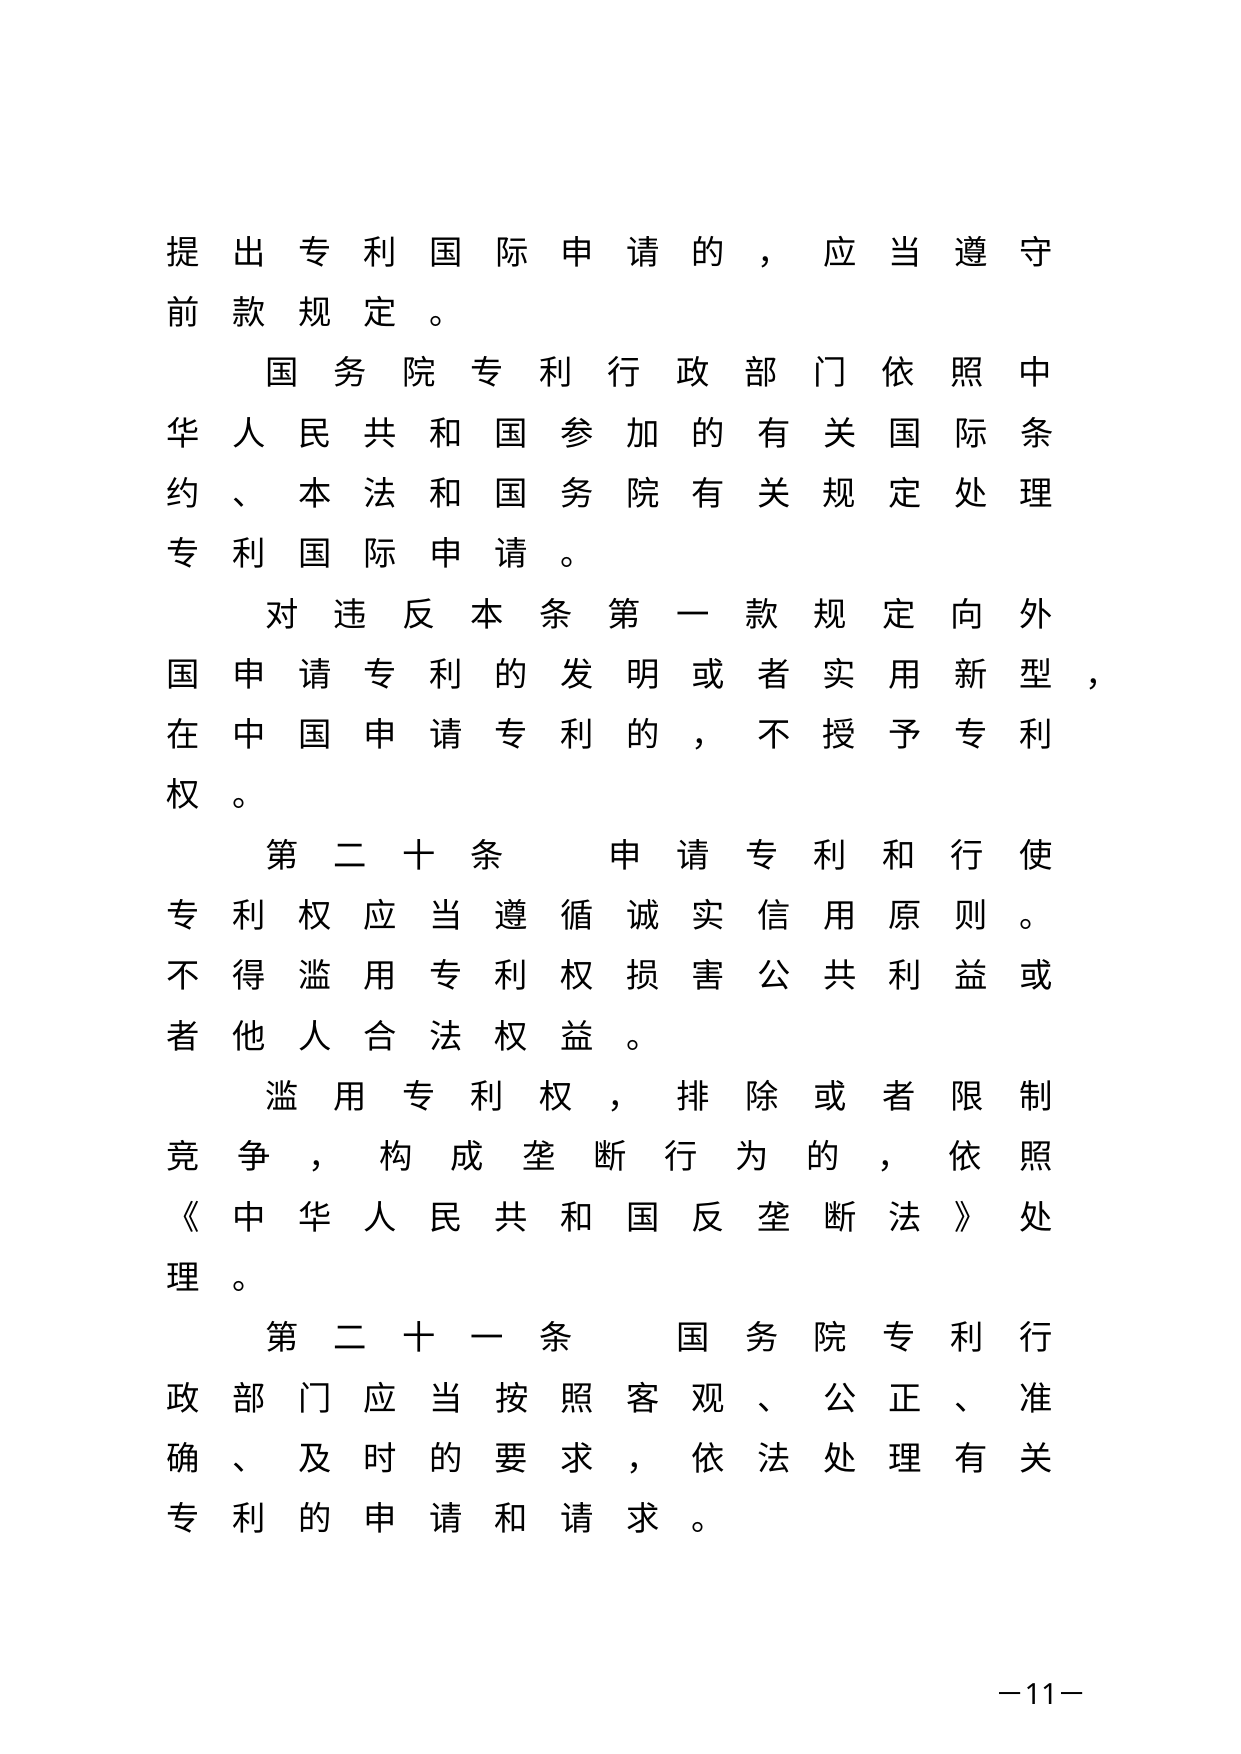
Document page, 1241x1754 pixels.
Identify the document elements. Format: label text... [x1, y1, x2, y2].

text 国务院专利行政部门依照中华人民共和国参加的有关国际条约、本法和国务院有关规定处理专利国际申请。 [167, 340, 1085, 581]
text 滥用专利权，排除或者限制竞争，构成垄断行为的，依照《中华人民共和国反垄断法》处理。 [167, 1064, 1085, 1305]
text 第二十一条 国务院专利行政部门应当按照客观、公正、准确、及时的要求，依法处理有关专利的申请和请求。 [167, 1305, 1085, 1546]
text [167, 219, 1085, 340]
text 对违反本条第一款规定向外国申请专利的发明或者实用新型，在中国申请专利的，不授予专利权。 [167, 581, 1085, 822]
text 第二十条 申请专利和行使专利权应当遵循诚实信用原则。不得滥用专利权损害公共利益或者他人合法权益。 [167, 822, 1085, 1064]
